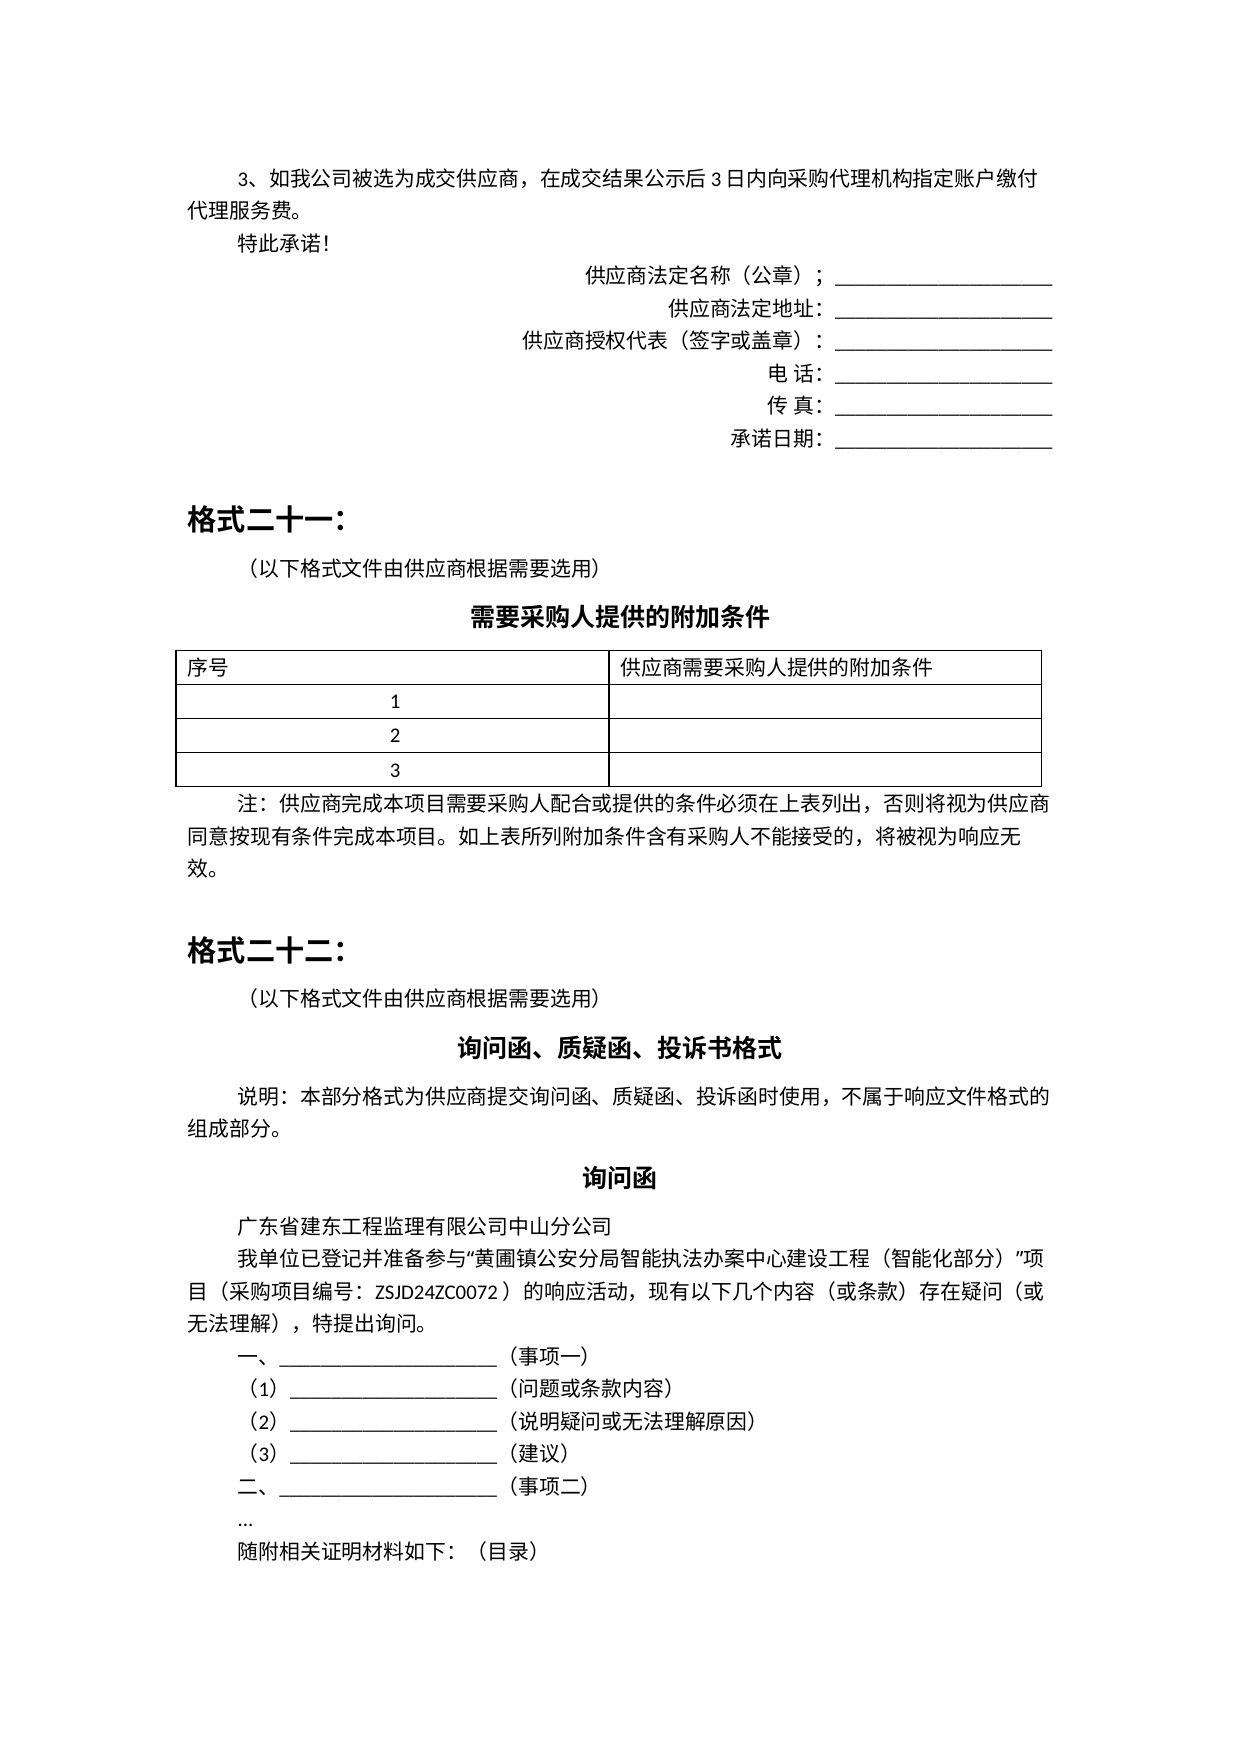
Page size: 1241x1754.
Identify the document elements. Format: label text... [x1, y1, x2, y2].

text 供应商授权代表（签字或盖章）：_____________________ [187, 324, 1053, 357]
text 说明：本部分格式为供应商提交询问函、质疑函、投诉函时使用，不属于响应文件格式的组成部分。 [187, 1080, 1053, 1145]
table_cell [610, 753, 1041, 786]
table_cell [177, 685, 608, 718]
text 格式二十二： [187, 917, 1053, 982]
text 随附相关证明材料如下：（目录） [187, 1535, 1053, 1567]
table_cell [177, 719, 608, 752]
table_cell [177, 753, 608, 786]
text 供应商法定地址：_____________________ [187, 292, 1053, 324]
text （2）____________________（说明疑问或无法理解原因） [187, 1405, 1053, 1437]
text 承诺日期：_____________________ [187, 422, 1053, 454]
text （1）____________________（问题或条款内容） [187, 1372, 1053, 1405]
text 询问函 [187, 1145, 1053, 1210]
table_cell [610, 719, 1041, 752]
text 电 话：_____________________ [187, 357, 1053, 389]
text （以下格式文件由供应商根据需要选用） [187, 552, 1053, 584]
text 一、_____________________（事项一） [187, 1340, 1053, 1372]
text ... [187, 1502, 1053, 1535]
text 供应商法定名称（公章）；_____________________ [187, 259, 1053, 292]
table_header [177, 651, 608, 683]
text （以下格式文件由供应商根据需要选用） [187, 982, 1053, 1015]
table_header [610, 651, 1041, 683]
text 询问函、质疑函、投诉书格式 [187, 1015, 1053, 1080]
text 二、_____________________（事项二） [187, 1470, 1053, 1502]
text 广东省建东工程监理有限公司中山分公司 [187, 1210, 1053, 1242]
text （3）____________________（建议） [187, 1437, 1053, 1470]
text 注：供应商完成本项目需要采购人配合或提供的条件必须在上表列出，否则将视为供应商同意按现有条件完成本项目。如上表所列附加条件含有采购人不能接受的，将被视为响应无效。 [187, 787, 1053, 885]
text 我单位已登记并准备参与“黄圃镇公安分局智能执法办案中心建设工程（智能化部分）”项目（采购项目编号：ZSJD24ZC0072 ）的响应活动，现有以下几个内容（或条款）存在疑问（或无法理解），特提出询问。 [187, 1242, 1053, 1340]
text 需要采购人提供的附加条件 [187, 584, 1053, 649]
text 格式二十一： [187, 487, 1053, 552]
text 3、如我公司被选为成交供应商，在成交结果公示后3日内向采购代理机构指定账户缴付代理服务费。 [187, 162, 1053, 227]
text 特此承诺！ [187, 227, 1053, 259]
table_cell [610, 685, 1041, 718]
text 传 真：_____________________ [187, 389, 1053, 422]
